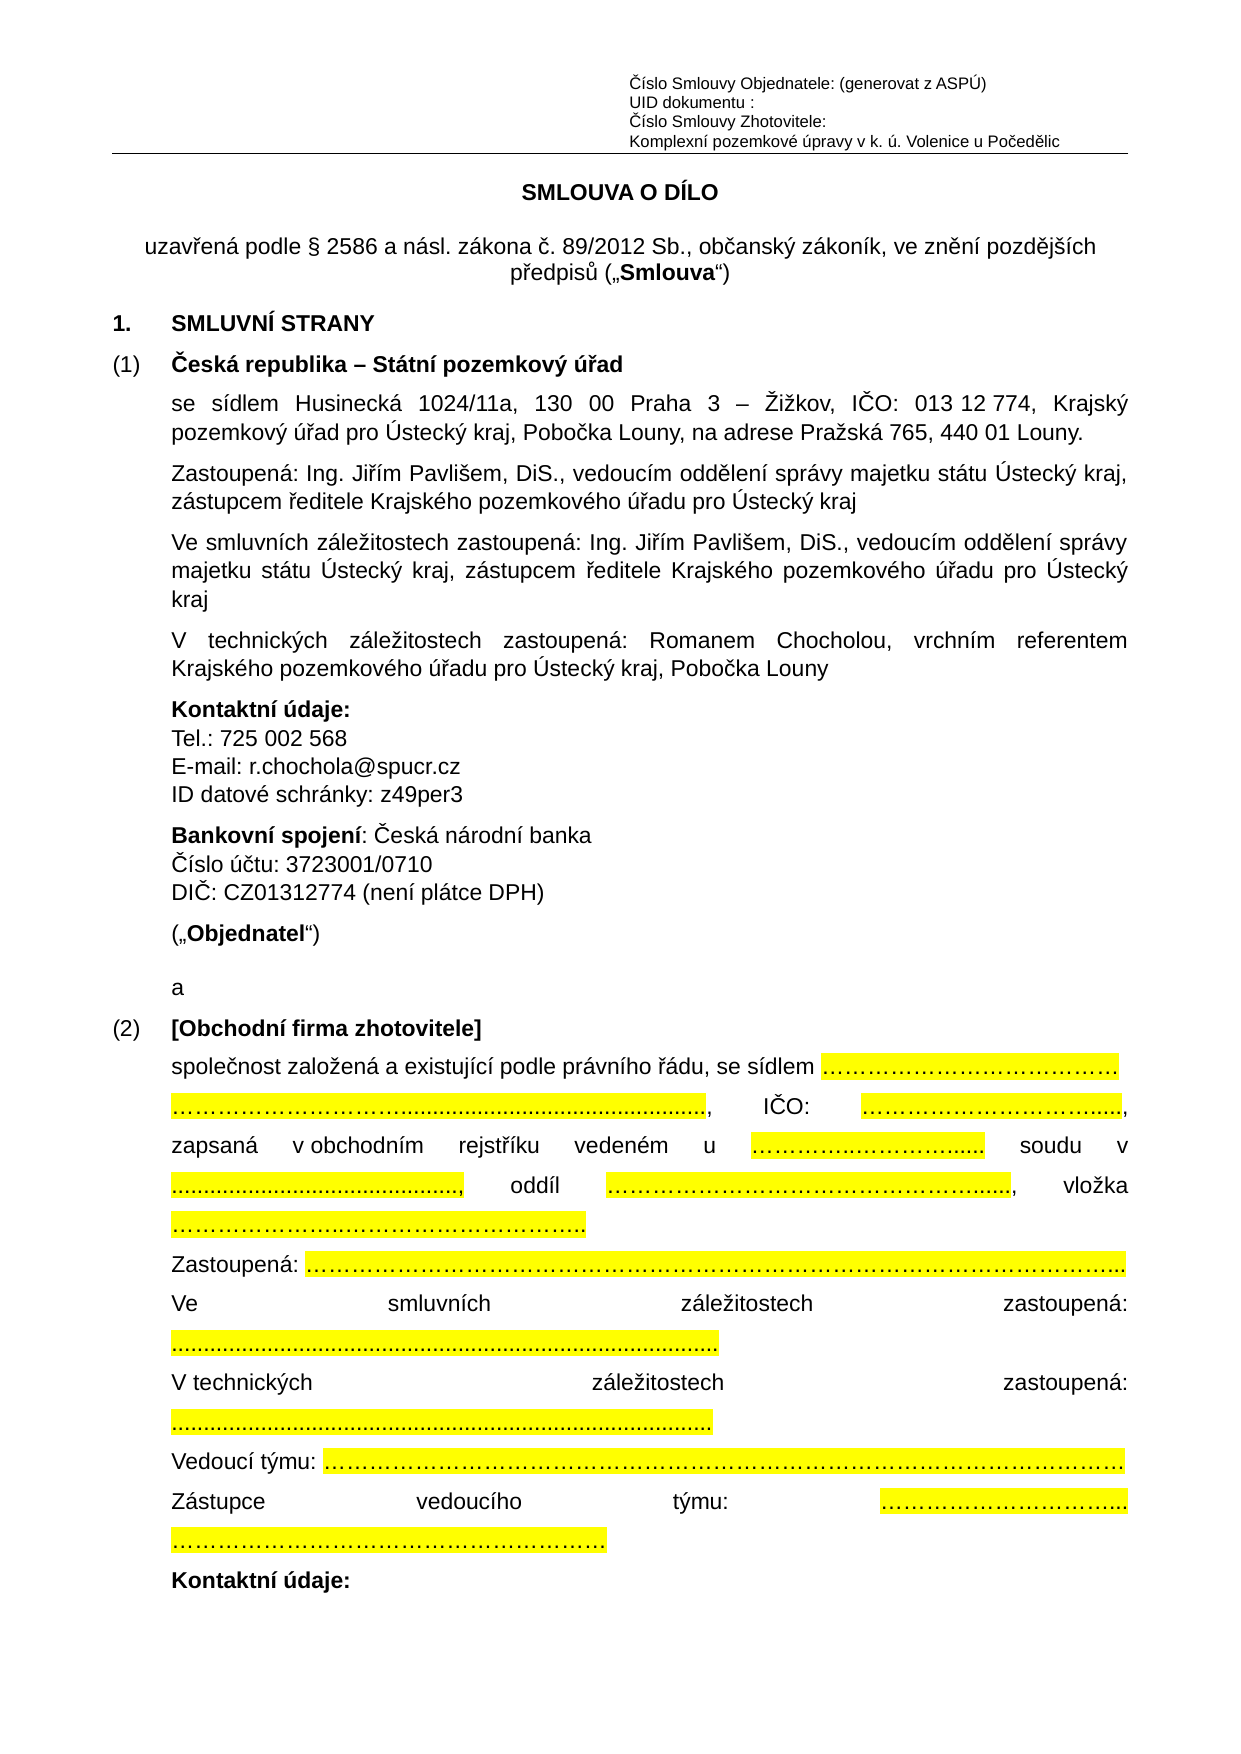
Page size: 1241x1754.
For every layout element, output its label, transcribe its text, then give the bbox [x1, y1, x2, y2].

text E-mail: r.chochola@spucr.cz [171, 753, 1128, 779]
list Česká republika – Státní pozemkový úřad [112, 351, 1128, 378]
subtitle SMLUVNÍ STRANY [112, 310, 1128, 337]
text Kontaktní údaje: [171, 696, 1128, 722]
text ID datové schránky: z49per3 [171, 781, 980, 808]
text („Objednatel“) [171, 920, 980, 946]
text Tel.: 725 002 568 [171, 724, 1128, 751]
text …………………………................................................, IČO: …………………………....., zapsaná v obchodním rejstříku vedeném u …………..…………...... soudu v ............................................., oddíl …………………………………………......, vložka …………………..………………………….. [171, 1093, 1128, 1238]
text Bankovní spojení: Česká národní banka [171, 822, 1128, 849]
list uzavřená podle § 2586 a násl. zákona č. 89/2012 Sb., občanský zákoník, ve znění pozdějších předpisů („Smlouva“) [112, 233, 1128, 285]
title SMLOUVA O DÍLO [112, 179, 1128, 206]
text Ve smluvních záležitostech zastoupená: Ing. Jiřím Pavlišem, DiS., vedoucím oddělení správy majetku státu Ústecký kraj, zástupcem ředitele Krajského pozemkového úřadu pro Ústecký kraj [171, 529, 1128, 612]
list [Obchodní firma zhotovitele] [112, 1014, 1128, 1041]
text Ve smluvních záležitostech zastoupená: ...................................................................................... [171, 1290, 1128, 1356]
text Zastoupená: Ing. Jiřím Pavlišem, DiS., vedoucím oddělení správy majetku státu Ústecký kraj, zástupcem ředitele Krajského pozemkového úřadu pro Ústecký kraj [171, 459, 1128, 514]
text DIČ: CZ01312774 (není plátce DPH) [171, 879, 980, 906]
text Zastoupená: ……………………………………………………………………………………………... [171, 1251, 305, 1277]
text Zástupce vedoucího týmu: …………………………...………………………………………………… [171, 1488, 1128, 1553]
text Číslo účtu: 3723001/0710 [171, 851, 980, 877]
text V technických záležitostech zastoupená: Romanem Chocholou, vrchním referentem Krajského pozemkového úřadu pro Ústecký kraj, Pobočka Louny [171, 627, 1128, 681]
text společnost založená a existující podle právního řádu, se sídlem ………………………………… [171, 1053, 821, 1080]
text a [171, 973, 1128, 1000]
text se sídlem Husinecká 1024/11a, 130 00 Praha 3 – Žižkov, IČO: 013 12 774, Krajský pozemkový úřad pro Ústecký kraj, Pobočka Louny, na adrese Pražská 765, 440 01 Louny. [171, 390, 1128, 445]
text Kontaktní údaje: [171, 1567, 1128, 1593]
text Vedoucí týmu: …………………………………………………………………………………………… [171, 1448, 323, 1474]
text V technických záležitostech zastoupená: ..................................................................................... [171, 1369, 1128, 1435]
